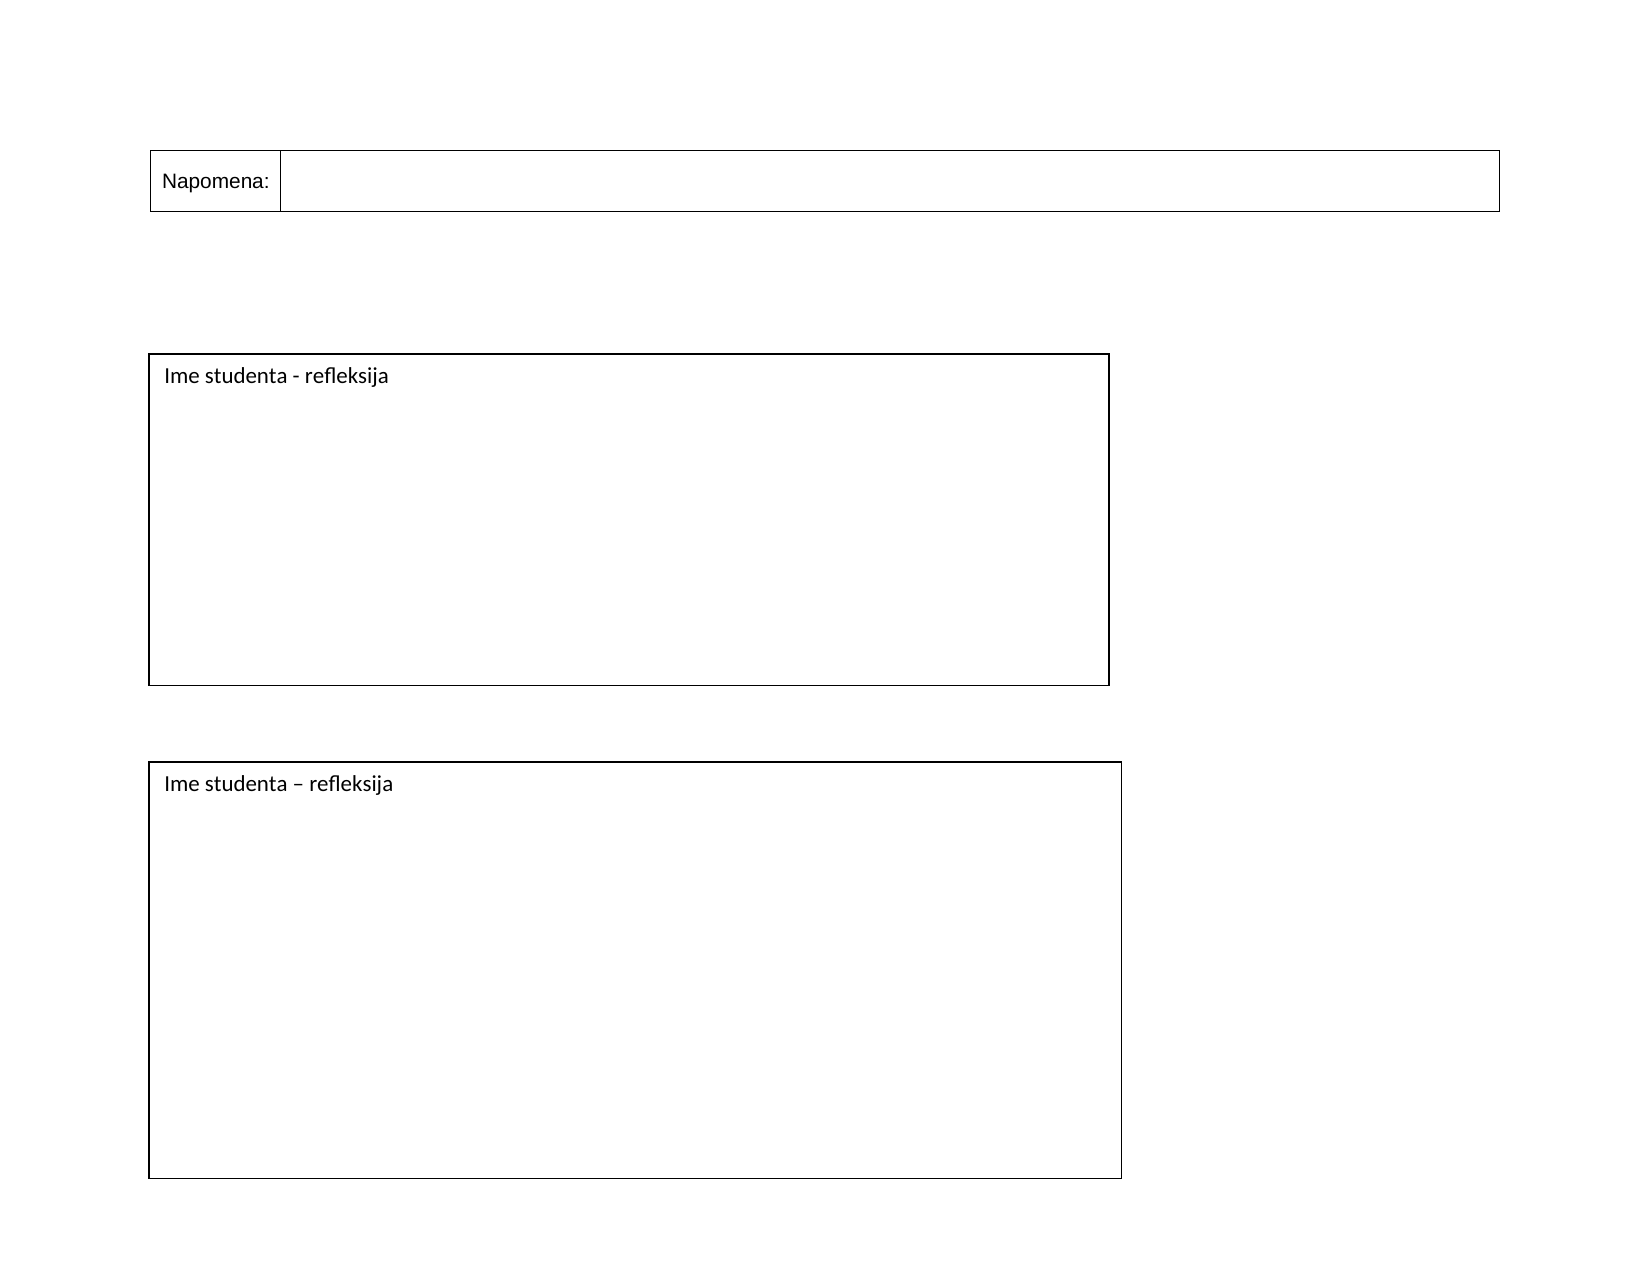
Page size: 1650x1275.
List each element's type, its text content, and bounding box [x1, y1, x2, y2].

table_cell [281, 151, 1499, 211]
table_cell Napomena: [151, 151, 280, 211]
